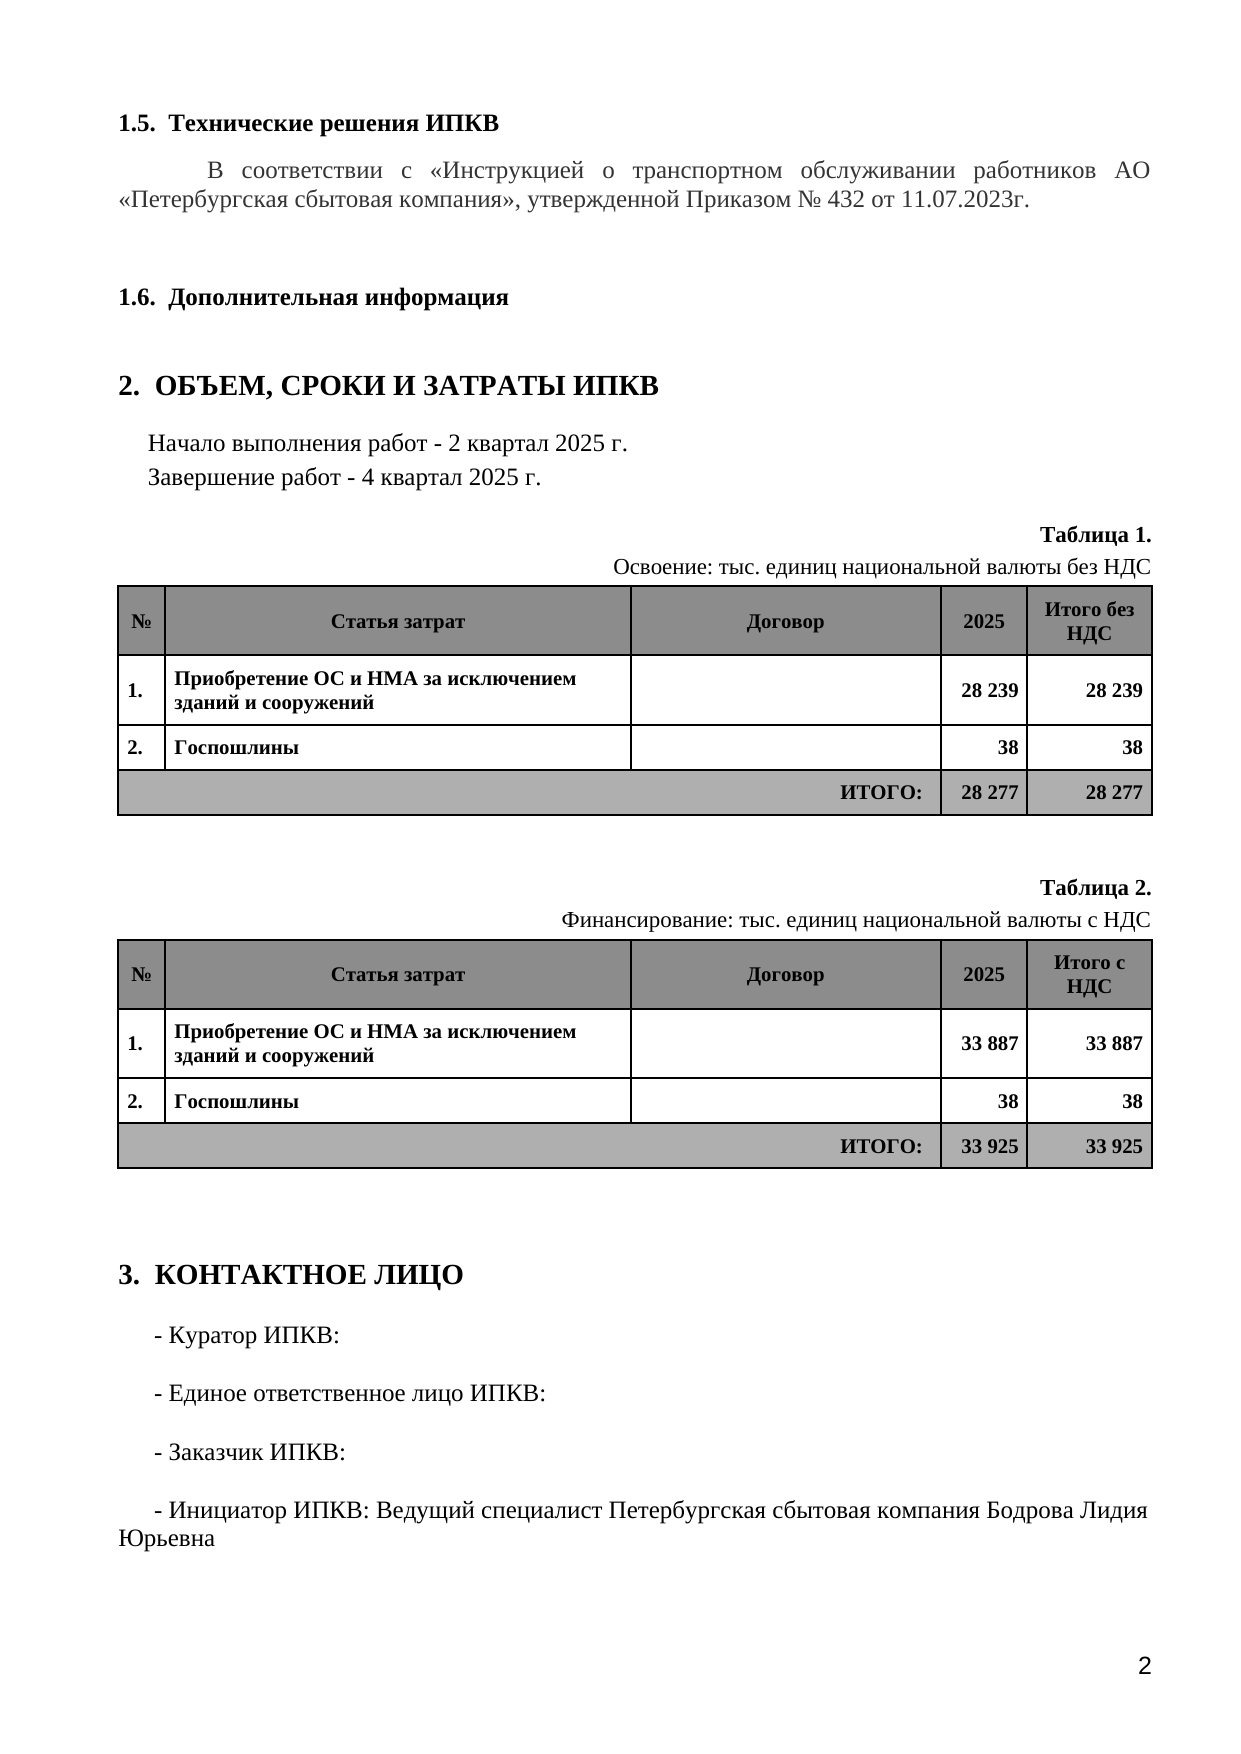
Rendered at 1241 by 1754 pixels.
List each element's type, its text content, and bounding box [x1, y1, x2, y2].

table_header Договор [632, 941, 940, 1008]
table_cell Приобретение ОС и НМА за исключением зданий и сооружений [166, 1010, 630, 1077]
text Финансирование: тыс. единиц национальной валюты с НДС [118, 906, 1152, 933]
text Завершение работ - 4 квартал 2025 г. [118, 462, 1152, 491]
text Таблица 2. [118, 874, 1152, 900]
table_cell ИТОГО: [119, 771, 940, 814]
table_header Итого без НДС [1028, 587, 1151, 654]
table_cell 28 239 [942, 656, 1026, 723]
table_header № [119, 941, 164, 1008]
table_header Статья затрат [166, 941, 630, 1008]
subtitle Дополнительная информация [182, 292, 400, 308]
text Начало выполнения работ - 2 квартал 2025 г. [118, 428, 1152, 456]
text - Инициатор ИПКВ: Ведущий специалист Петербургская сбытовая компания Бодрова Лидия Юрьевна [118, 1495, 1152, 1552]
table_cell Госпошлины [166, 726, 630, 769]
table_cell Госпошлины [166, 1079, 630, 1122]
table_cell 38 [942, 1079, 1026, 1122]
subtitle КОНТАКТНОЕ ЛИЦО [118, 1257, 1152, 1291]
table_cell 38 [1028, 1079, 1151, 1122]
table_header Итого с НДС [1028, 941, 1151, 1008]
subtitle Технические решения ИПКВ [118, 118, 1152, 135]
table_cell [632, 726, 940, 769]
text - Куратор ИПКВ: [118, 1320, 1152, 1349]
table_cell ИТОГО: [119, 1124, 940, 1167]
table_header № [119, 587, 164, 654]
text - Заказчик ИПКВ: [118, 1437, 1152, 1465]
table_cell 1. [119, 1010, 164, 1077]
text - Единое ответственное лицо ИПКВ: [118, 1378, 1152, 1407]
text Таблица 1. [118, 521, 1152, 547]
subtitle Дополнительная информация [403, 292, 1152, 308]
text В соответствии с «Инструкцией о транспортном обслуживании работников АО «Петербургская сбытовая компания», утвержденной Приказом № 432 от 11.07.2023г. [118, 155, 1152, 213]
table_cell 38 [1028, 726, 1151, 769]
table_cell 28 277 [942, 771, 1026, 814]
table_cell [632, 656, 940, 723]
text Освоение: тыс. единиц национальной валюты без НДС [118, 553, 1152, 579]
table_cell 38 [942, 726, 1026, 769]
table_cell Приобретение ОС и НМА за исключением зданий и сооружений [166, 656, 630, 723]
table_header 2025 [942, 941, 1026, 1008]
table_cell 33 925 [1028, 1124, 1151, 1167]
table_cell [632, 1079, 940, 1122]
table_cell 28 239 [1028, 656, 1151, 723]
table_cell 2. [119, 726, 164, 769]
table_cell [632, 1010, 940, 1077]
table_cell 28 277 [1028, 771, 1151, 814]
table_header 2025 [942, 587, 1026, 654]
table_cell 33 925 [942, 1124, 1026, 1167]
table_cell 2. [119, 1079, 164, 1122]
table_cell 1. [119, 656, 164, 723]
table_header Статья затрат [166, 587, 630, 654]
table_cell 33 887 [1028, 1010, 1151, 1077]
subtitle ОБЪЕМ, СРОКИ И ЗАТРАТЫ ИПКВ [118, 368, 1152, 401]
table_cell 33 887 [942, 1010, 1026, 1077]
table_header Договор [632, 587, 940, 654]
